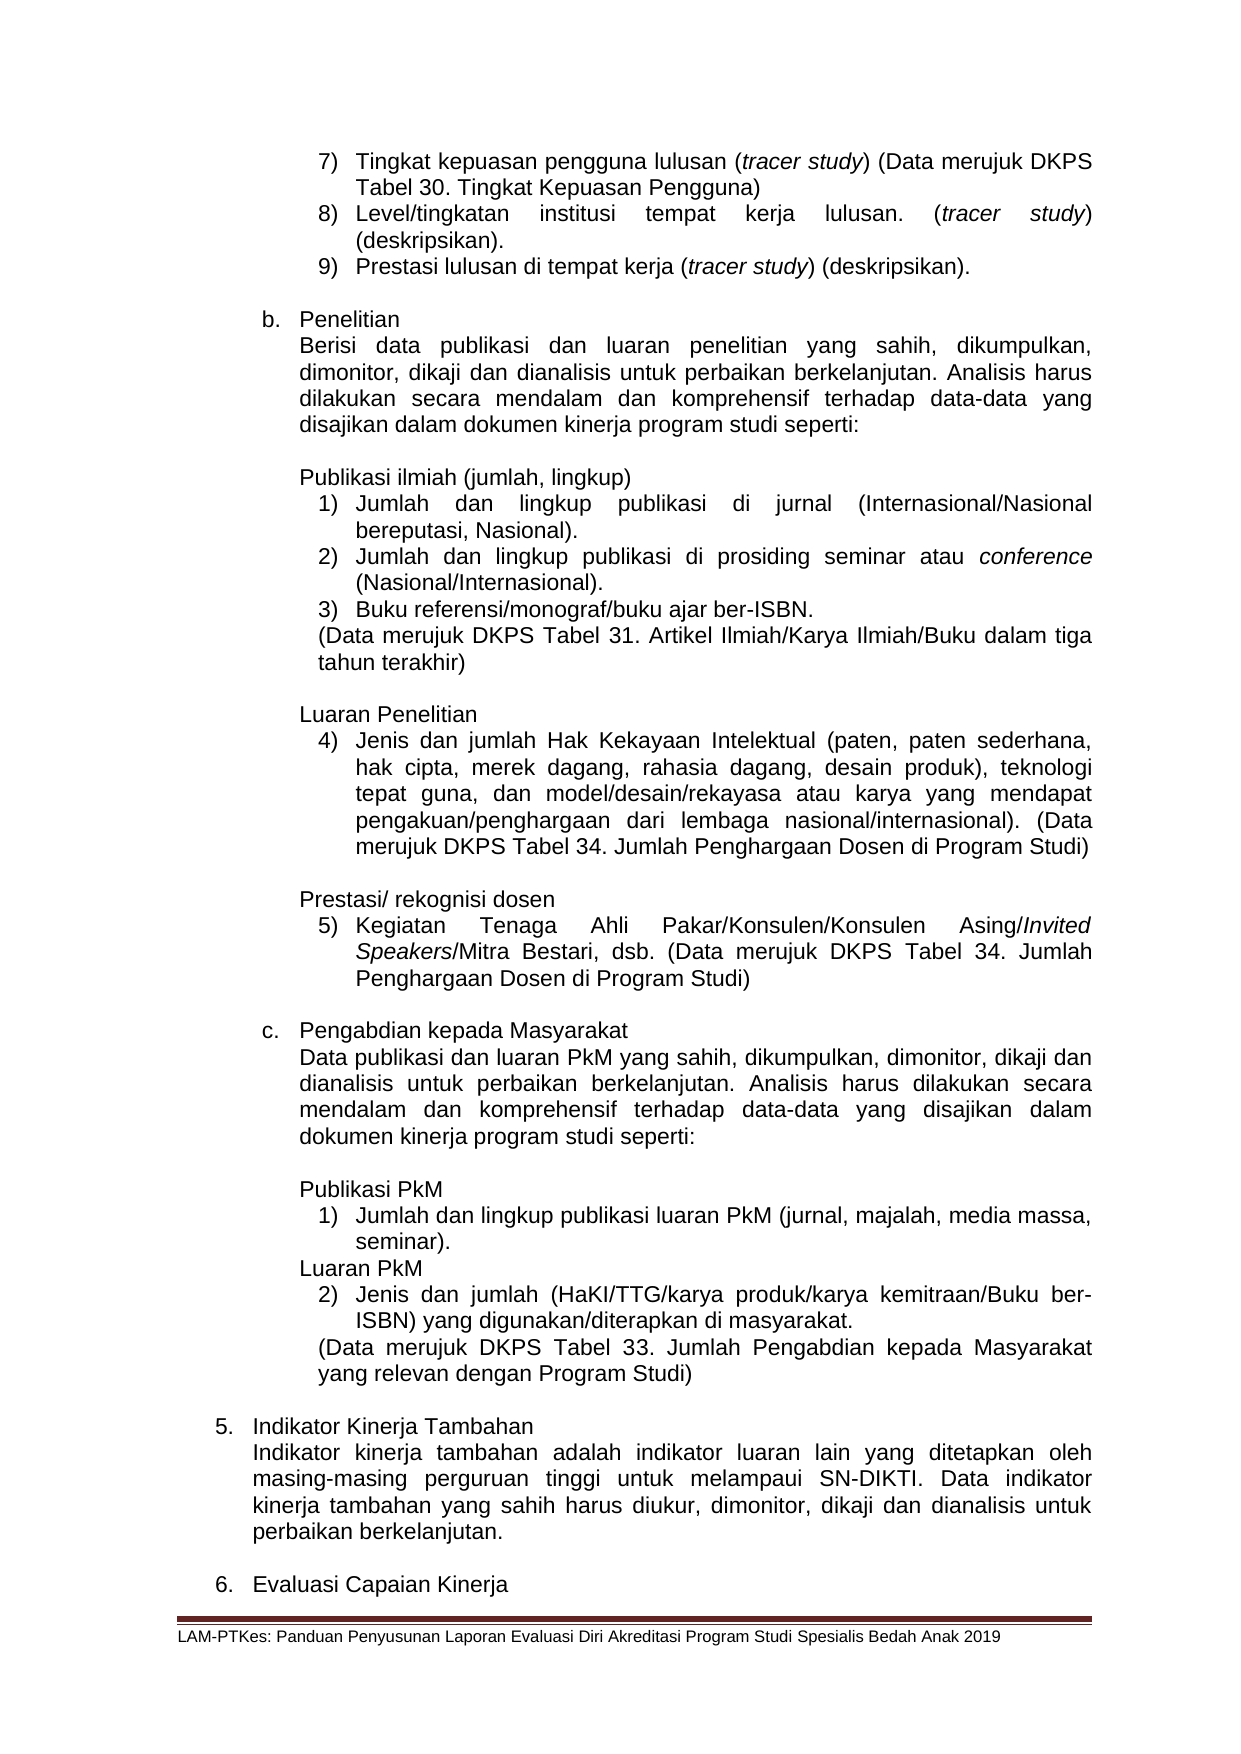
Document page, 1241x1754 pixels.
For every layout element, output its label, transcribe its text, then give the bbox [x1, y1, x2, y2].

text Prestasi/ rekognisi dosen [299, 886, 1092, 912]
list Jenis dan jumlah Hak Kekayaan Intelektual (paten, paten sederhana, hak cipta, merek dagang, rahasia dagang, desain produk), teknologi tepat guna, dan model/desain/rekayasa atau karya yang mendapat pengakuan/penghargaan dari lembaga nasional/internasional). (Data merujuk DKPS Tabel 34. Jumlah Penghargaan Dosen di Program Studi) [318, 727, 1092, 859]
list Level/tingkatan institusi tempat kerja lulusan. (tracer study) (deskripsikan). [318, 200, 1092, 253]
text Luaran Penelitian [299, 701, 1092, 727]
list Penelitian [262, 306, 1092, 332]
list Prestasi lulusan di tempat kerja (tracer study) (deskripsikan). [318, 253, 1092, 279]
text Data publikasi dan luaran PkM yang sahih, dikumpulkan, dimonitor, dikaji dan dianalisis untuk perbaikan berkelanjutan. Analisis harus dilakukan secara mendalam dan komprehensif terhadap data-data yang disajikan dalam dokumen kinerja program studi seperti: [299, 1044, 1092, 1149]
text Publikasi ilmiah (jumlah, lingkup) [299, 464, 1092, 490]
list Jumlah dan lingkup publikasi di prosiding seminar atau conference (Nasional/Internasional). [318, 543, 1092, 596]
list Evaluasi Capaian Kinerja [215, 1571, 1092, 1597]
list Jumlah dan lingkup publikasi luaran PkM (jurnal, majalah, media massa, seminar). [318, 1202, 1092, 1254]
list Indikator Kinerja Tambahan [215, 1413, 1092, 1439]
text Publikasi PkM [299, 1176, 1092, 1202]
list Jumlah dan lingkup publikasi di jurnal (Internasional/Nasional bereputasi, Nasional). [318, 490, 1092, 543]
list Kegiatan Tenaga Ahli Pakar/Konsulen/Konsulen Asing/Invited Speakers/Mitra Bestari, dsb. (Data merujuk DKPS Tabel 34. Jumlah Penghargaan Dosen di Program Studi) [318, 912, 1092, 991]
list Tingkat kepuasan pengguna lulusan (tracer study) (Data merujuk DKPS Tabel 30. Tingkat Kepuasan Pengguna) [318, 148, 1092, 200]
text Indikator kinerja tambahan adalah indikator luaran lain yang ditetapkan oleh masing-masing perguruan tinggi untuk melampaui SN-DIKTI. Data indikator kinerja tambahan yang sahih harus diukur, dimonitor, dikaji dan dianalisis untuk perbaikan berkelanjutan. [252, 1439, 1092, 1544]
list Buku referensi/monograf/buku ajar ber-ISBN. [318, 596, 1092, 622]
list Jenis dan jumlah (HaKI/TTG/karya produk/karya kemitraan/Buku ber-ISBN) yang digunakan/diterapkan di masyarakat. [318, 1281, 1092, 1334]
text Berisi data publikasi dan luaran penelitian yang sahih, dikumpulkan, dimonitor, dikaji dan dianalisis untuk perbaikan berkelanjutan. Analisis harus dilakukan secara mendalam dan komprehensif terhadap data-data yang disajikan dalam dokumen kinerja program studi seperti: [299, 332, 1092, 438]
text Luaran PkM [299, 1254, 1092, 1281]
text (Data merujuk DKPS Tabel 31. Artikel Ilmiah/Karya Ilmiah/Buku dalam tiga tahun terakhir) [318, 622, 1092, 675]
text (Data merujuk DKPS Tabel 33. Jumlah Pengabdian kepada Masyarakat yang relevan dengan Program Studi) [318, 1334, 1092, 1386]
list Pengabdian kepada Masyarakat [262, 1017, 1092, 1044]
